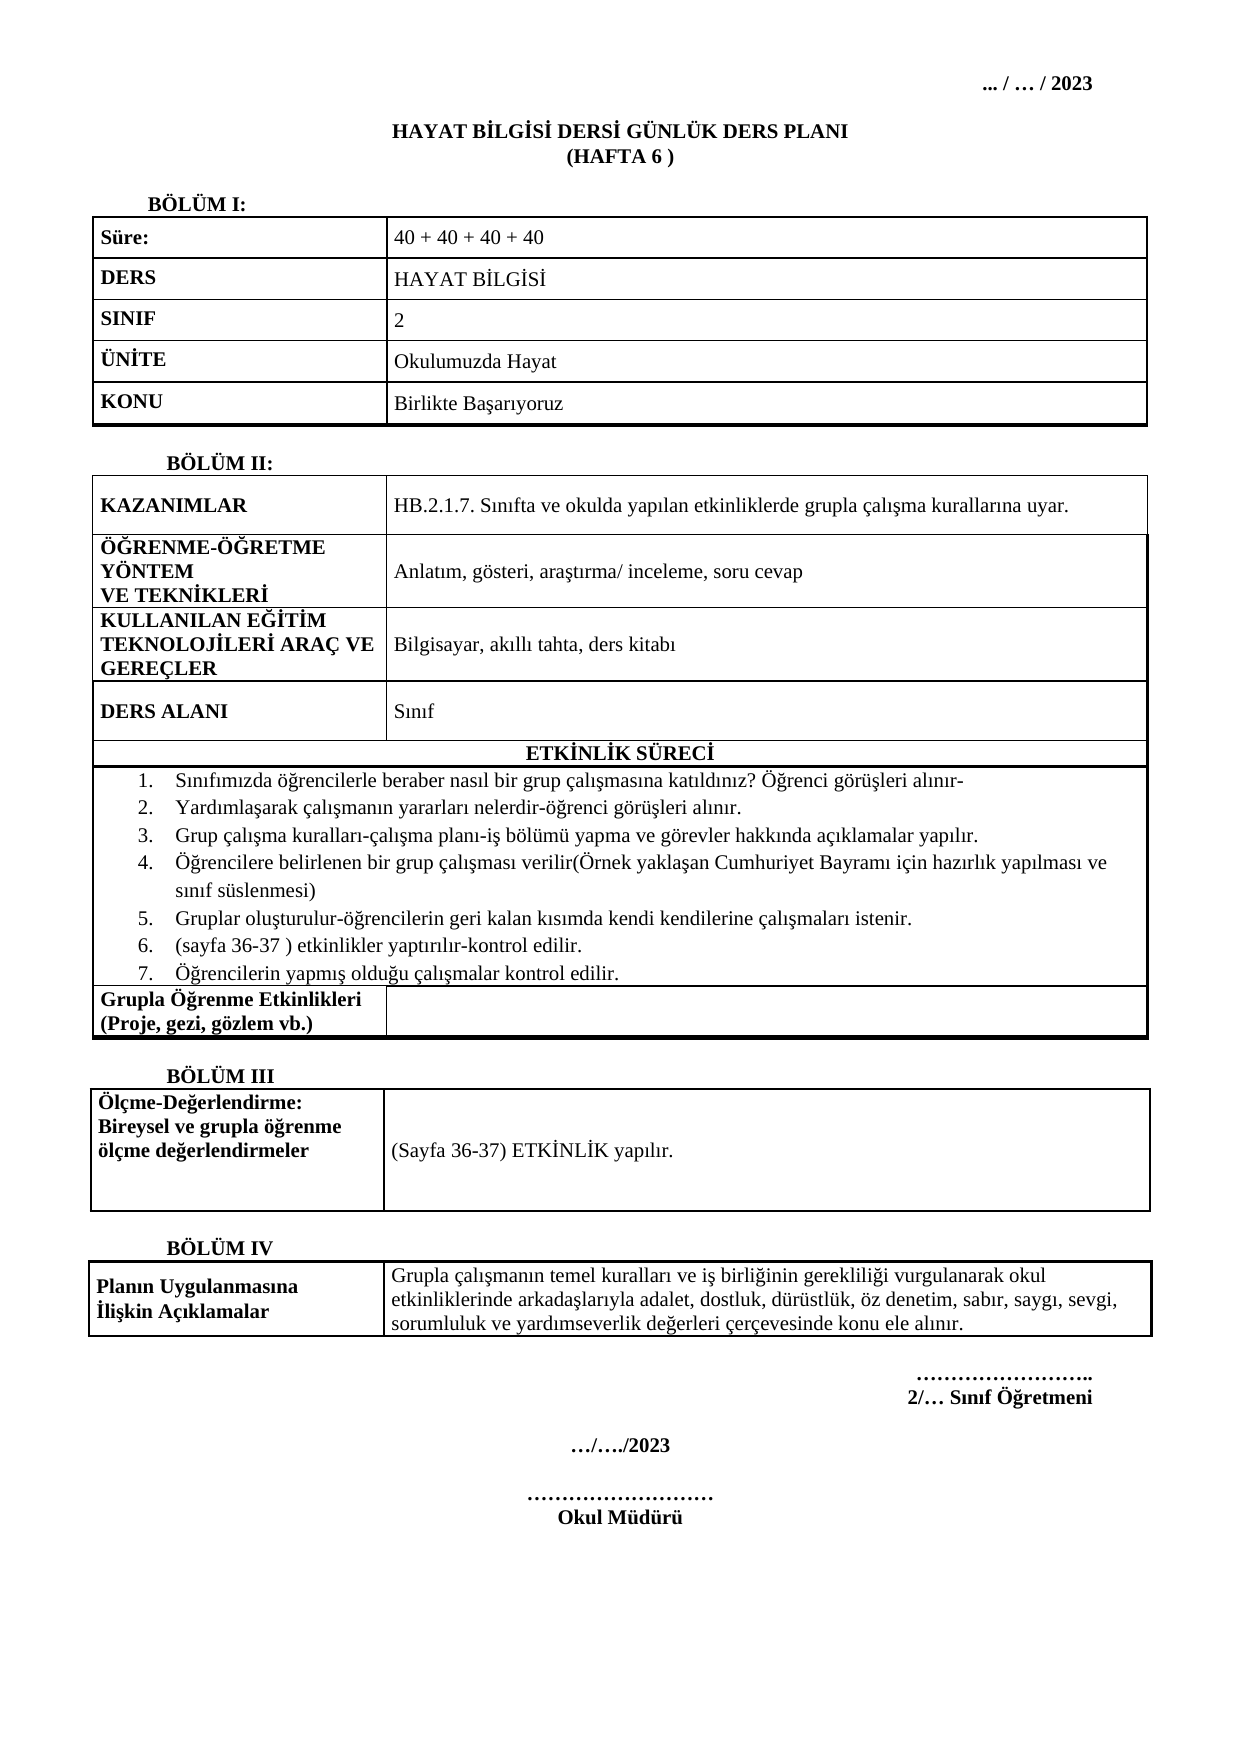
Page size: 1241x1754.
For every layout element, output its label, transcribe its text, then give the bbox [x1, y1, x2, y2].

table_cell ÜNİTE [94, 341, 386, 381]
text 2/… Sınıf Öğretmeni [148, 1385, 1092, 1409]
text …………………….. [148, 1361, 1092, 1385]
table_header HB.2.1.7. Sınıfta ve okulda yapılan etkinliklerde grupla çalışma kurallarına uyar. [387, 476, 1147, 534]
text HAYAT BİLGİSİ DERSİ GÜNLÜK DERS PLANI [148, 119, 1092, 143]
table_cell ÖĞRENME-ÖĞRETME YÖNTEM VE TEKNİKLERİ [93, 535, 386, 607]
table_header Planın Uygulanmasına İlişkin Açıklamalar [90, 1263, 383, 1335]
table_cell 2 [388, 300, 1146, 340]
table_header Süre: [94, 218, 386, 257]
table_cell [387, 987, 1146, 1035]
text BÖLÜM II: [148, 451, 1092, 475]
table_cell Sınıfımızda öğrencilerle beraber nasıl bir grup çalışmasına katıldınız? Öğrenci görüşleri alınır- Yardımlaşarak çalışmanın yararları nelerdir-öğrenci görüşleri alınır. Grup çalışma kuralları-çalışma planı-iş bölümü yapma ve görevler hakkında açıklamalar yapılır. Öğrencilere belirlenen bir grup çalışması verilir(Örnek yaklaşan Cumhuriyet Bayramı için hazırlık yapılması ve sınıf süslenmesi) Gruplar oluşturulur-öğrencilerin geri kalan kısımda kendi kendilerine çalışmaları istenir. (sayfa 36-37 ) etkinlikler yaptırılır-kontrol edilir. Öğrencilerin yapmış olduğu çalışmalar kontrol edilir. [94, 768, 1146, 985]
table_cell Okulumuzda Hayat [388, 341, 1146, 381]
table_cell DERS [94, 259, 386, 298]
table_cell Birlikte Başarıyoruz [388, 383, 1146, 422]
table_cell SINIF [94, 300, 386, 340]
table_cell Grupla Öğrenme Etkinlikleri (Proje, gezi, gözlem vb.) [94, 986, 386, 1035]
text Okul Müdürü [148, 1505, 1092, 1529]
text ... / … / 2023 [148, 71, 1092, 95]
subtitle BÖLÜM IV [148, 1236, 1092, 1260]
text ……………………… [148, 1481, 1092, 1505]
text BÖLÜM I: [148, 192, 1092, 216]
table_cell Sınıf [387, 682, 1146, 740]
text …/…./2023 [148, 1433, 1092, 1457]
table_header (Sayfa 36-37) ETKİNLİK yapılır. [385, 1090, 1149, 1210]
table_header Grupla çalışmanın temel kuralları ve iş birliğinin gerekliliği vurgulanarak okul etkinliklerinde arkadaşlarıyla adalet, dostluk, dürüstlük, öz denetim, sabır, saygı, sevgi, sorumluluk ve yardımseverlik değerleri çerçevesinde konu ele alınır. [385, 1263, 1150, 1335]
table_header 40 + 40 + 40 + 40 [388, 218, 1146, 257]
table_cell Anlatım, gösteri, araştırma/ inceleme, soru cevap [387, 535, 1146, 607]
table_cell Bilgisayar, akıllı tahta, ders kitabı [387, 608, 1146, 680]
table_cell KULLANILAN EĞİTİM TEKNOLOJİLERİ ARAÇ VE GEREÇLER [93, 608, 386, 680]
table_header Ölçme-Değerlendirme: Bireysel ve grupla öğrenme ölçme değerlendirmeler [92, 1090, 383, 1210]
text (HAFTA 6 ) [148, 143, 1092, 168]
table_cell KONU [94, 383, 386, 422]
table_cell DERS ALANI [94, 682, 386, 740]
subtitle BÖLÜM III [148, 1064, 1092, 1088]
table_cell ETKİNLİK SÜRECİ [94, 741, 1146, 765]
table_header KAZANIMLAR [93, 476, 386, 534]
table_cell HAYAT BİLGİSİ [388, 259, 1146, 298]
